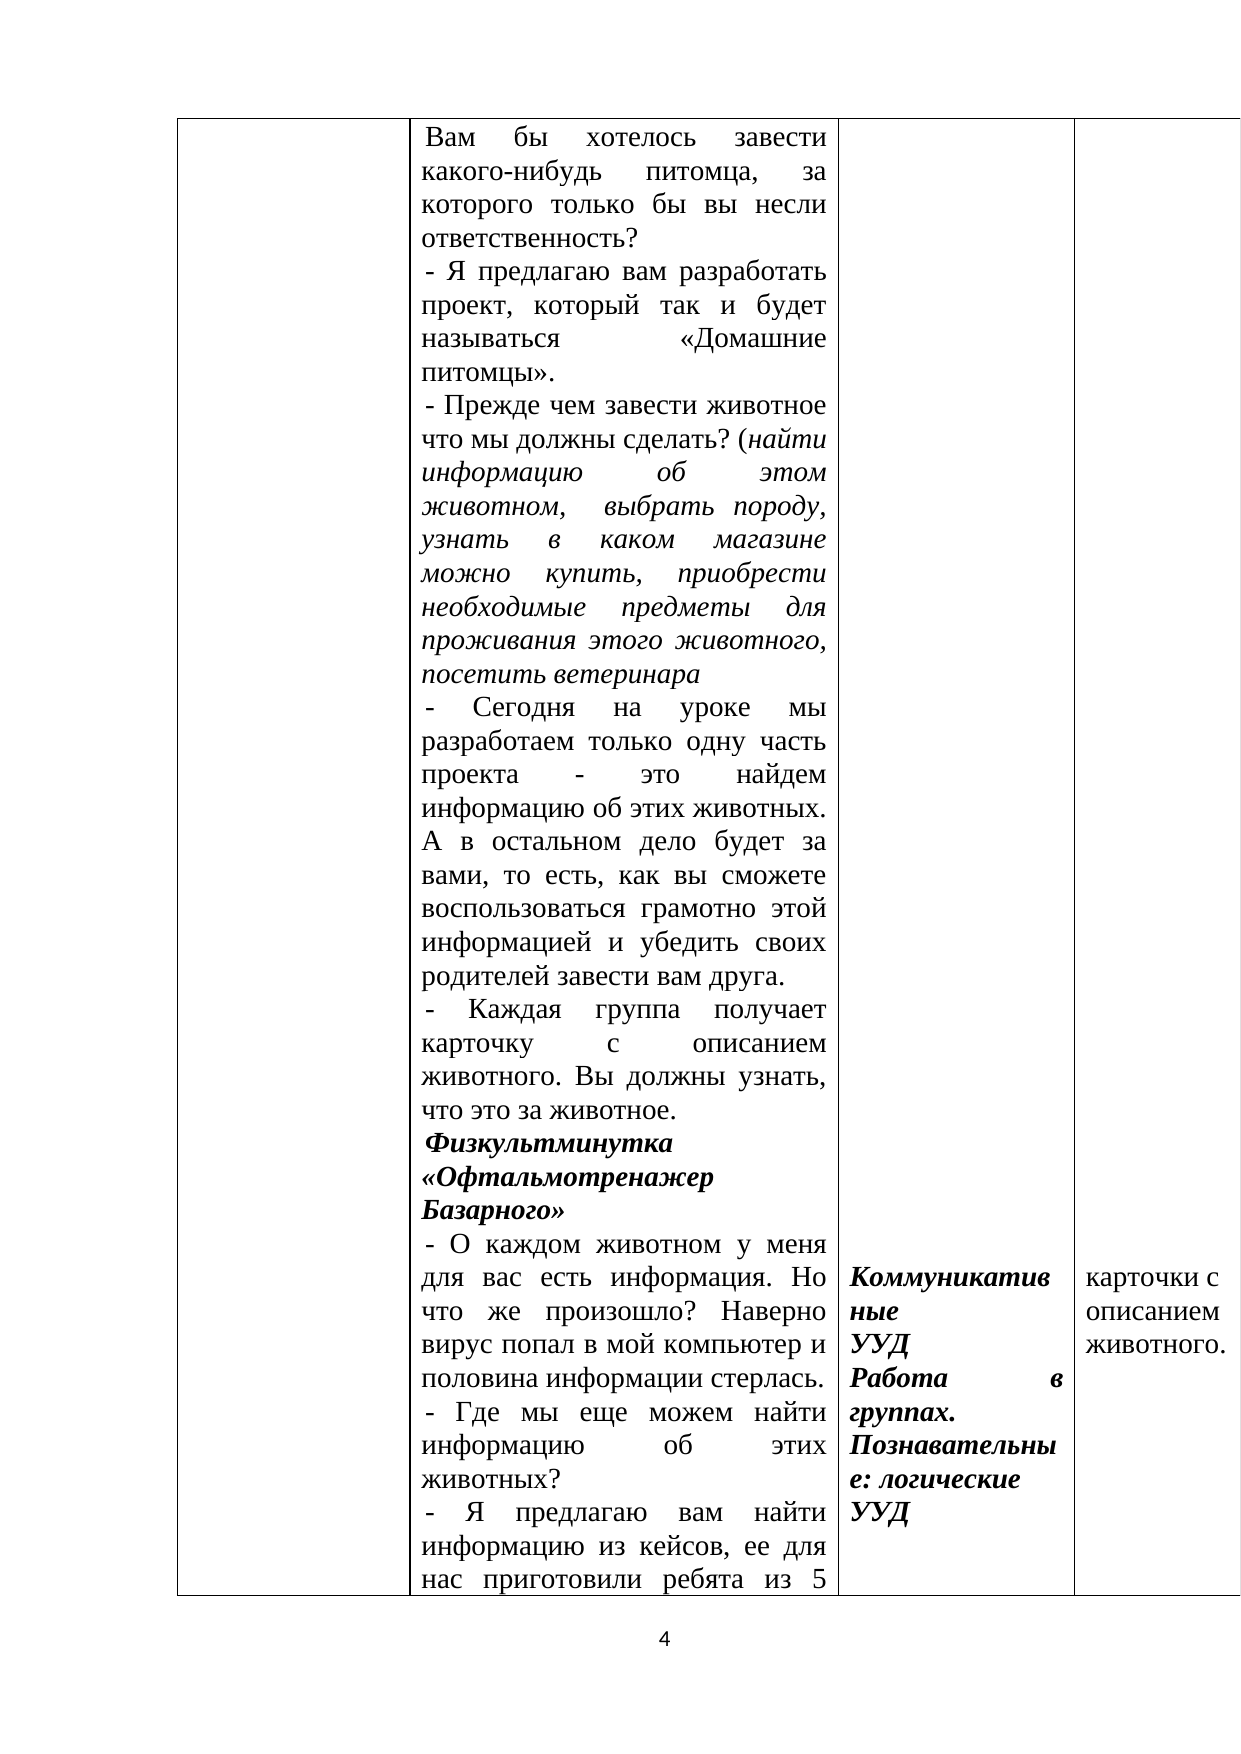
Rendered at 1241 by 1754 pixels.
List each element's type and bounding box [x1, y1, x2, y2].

table_cell [178, 119, 409, 1595]
table_cell [839, 119, 1074, 1595]
table_cell [1075, 119, 1240, 1595]
table_cell [411, 119, 838, 1595]
